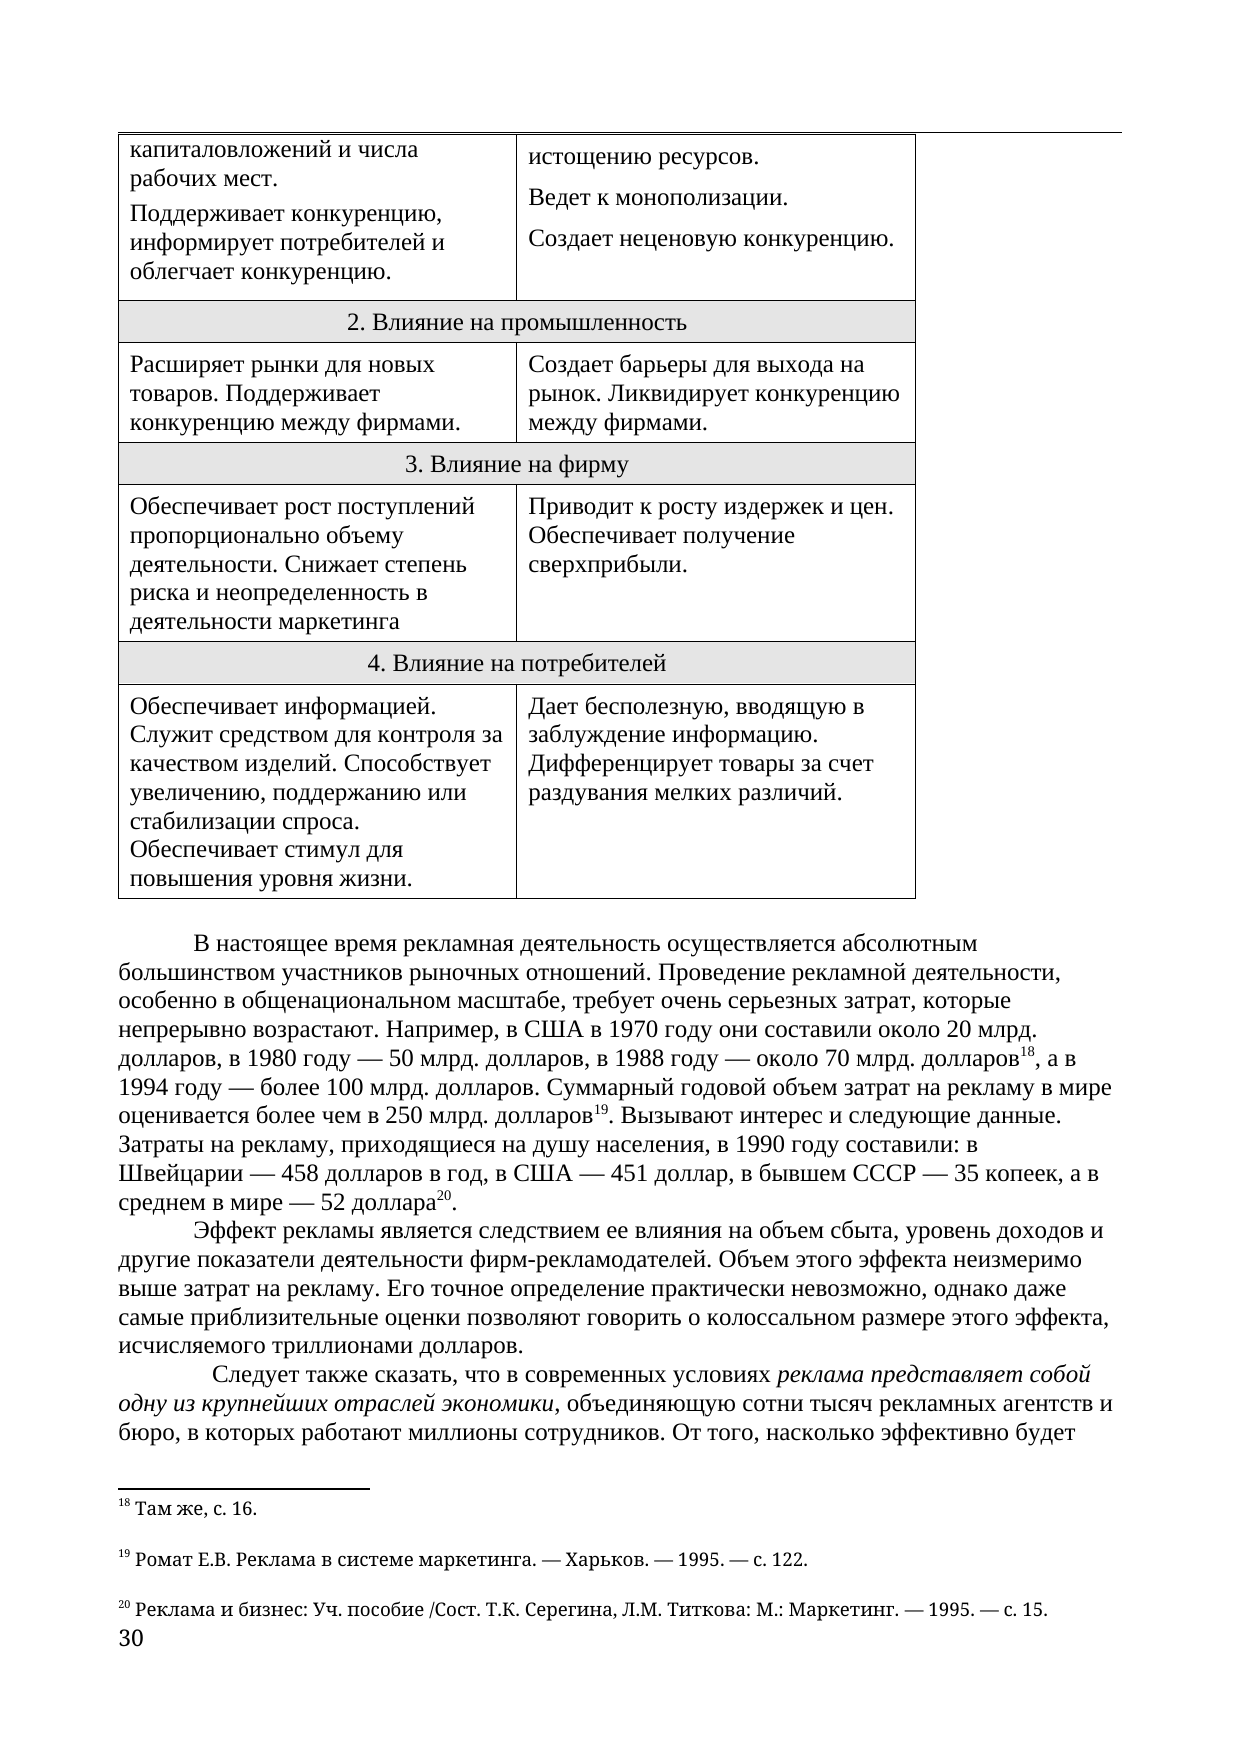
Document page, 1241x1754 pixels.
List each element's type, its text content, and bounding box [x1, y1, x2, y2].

table_cell Создает барьеры для выхода на рынок. Ликвидирует конкуренцию между фирмами. [517, 343, 915, 442]
table_cell Расширяет рынки для новых товаров. Поддерживает конкуренцию между фирмами. [119, 343, 516, 442]
table_cell 4. Влияние на потребителей [119, 642, 915, 683]
table_cell Приводит к росту издержек и цен. Обеспечивает получение сверхприбыли. [517, 485, 915, 641]
text Эффект рекламы является следствием ее влияния на объем сбыта, уровень доходов и другие показатели деятельности фирм-рекламодателей. Объем этого эффекта неизмеримо выше затрат на рекламу. Его точное определение практически невозможно, однако даже самые приблизительные оценки позволяют говорить о колоссальном размере этого эффекта, исчисляемого триллионами долларов. [118, 1216, 1122, 1359]
table_cell 2. Влияние на промышленность [119, 301, 915, 342]
table_cell Дает бесполезную, вводящую в заблуждение информацию. Дифференцирует товары за счет раздувания мелких различий. [517, 685, 915, 898]
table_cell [517, 135, 915, 299]
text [118, 1359, 1122, 1446]
table_cell Обеспечивает рост поступлений пропорционально объему деятельности. Снижает степень риска и неопределенность в деятельности маркетинга [119, 485, 516, 641]
table_cell Обеспечивает информацией. Служит средством для контроля за качеством изделий. Способствует увеличению, поддержанию или стабилизации спроса. Обеспечивает стимул для повышения уровня жизни. [119, 685, 516, 898]
table_cell 3. Влияние на фирму [119, 443, 915, 484]
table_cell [119, 135, 516, 299]
text В настоящее время рекламная деятельность осуществляется абсолютным большинством участников рыночных отношений. Проведение рекламной деятельности, особенно в общенациональном масштабе, требует очень серьезных затрат, которые непрерывно возрастают. Например, в США в 1970 году они составили около 20 млрд. долларов, в 1980 году — 50 млрд. долларов, в 1988 году — около 70 млрд. долларов, а в 1994 году — более 100 млрд. долларов. Суммарный годовой объем затрат на рекламу в мире оценивается более чем в 250 млрд. долларов. Вызывают интерес и следующие данные. Затраты на рекламу, приходящиеся на душу населения, в 1990 году составили: в Швейцарии — 458 долларов в год, в США — 451 доллар, в бывшем СССР — 35 копеек, а в среднем в мире — 52 доллара. [118, 928, 1122, 1216]
